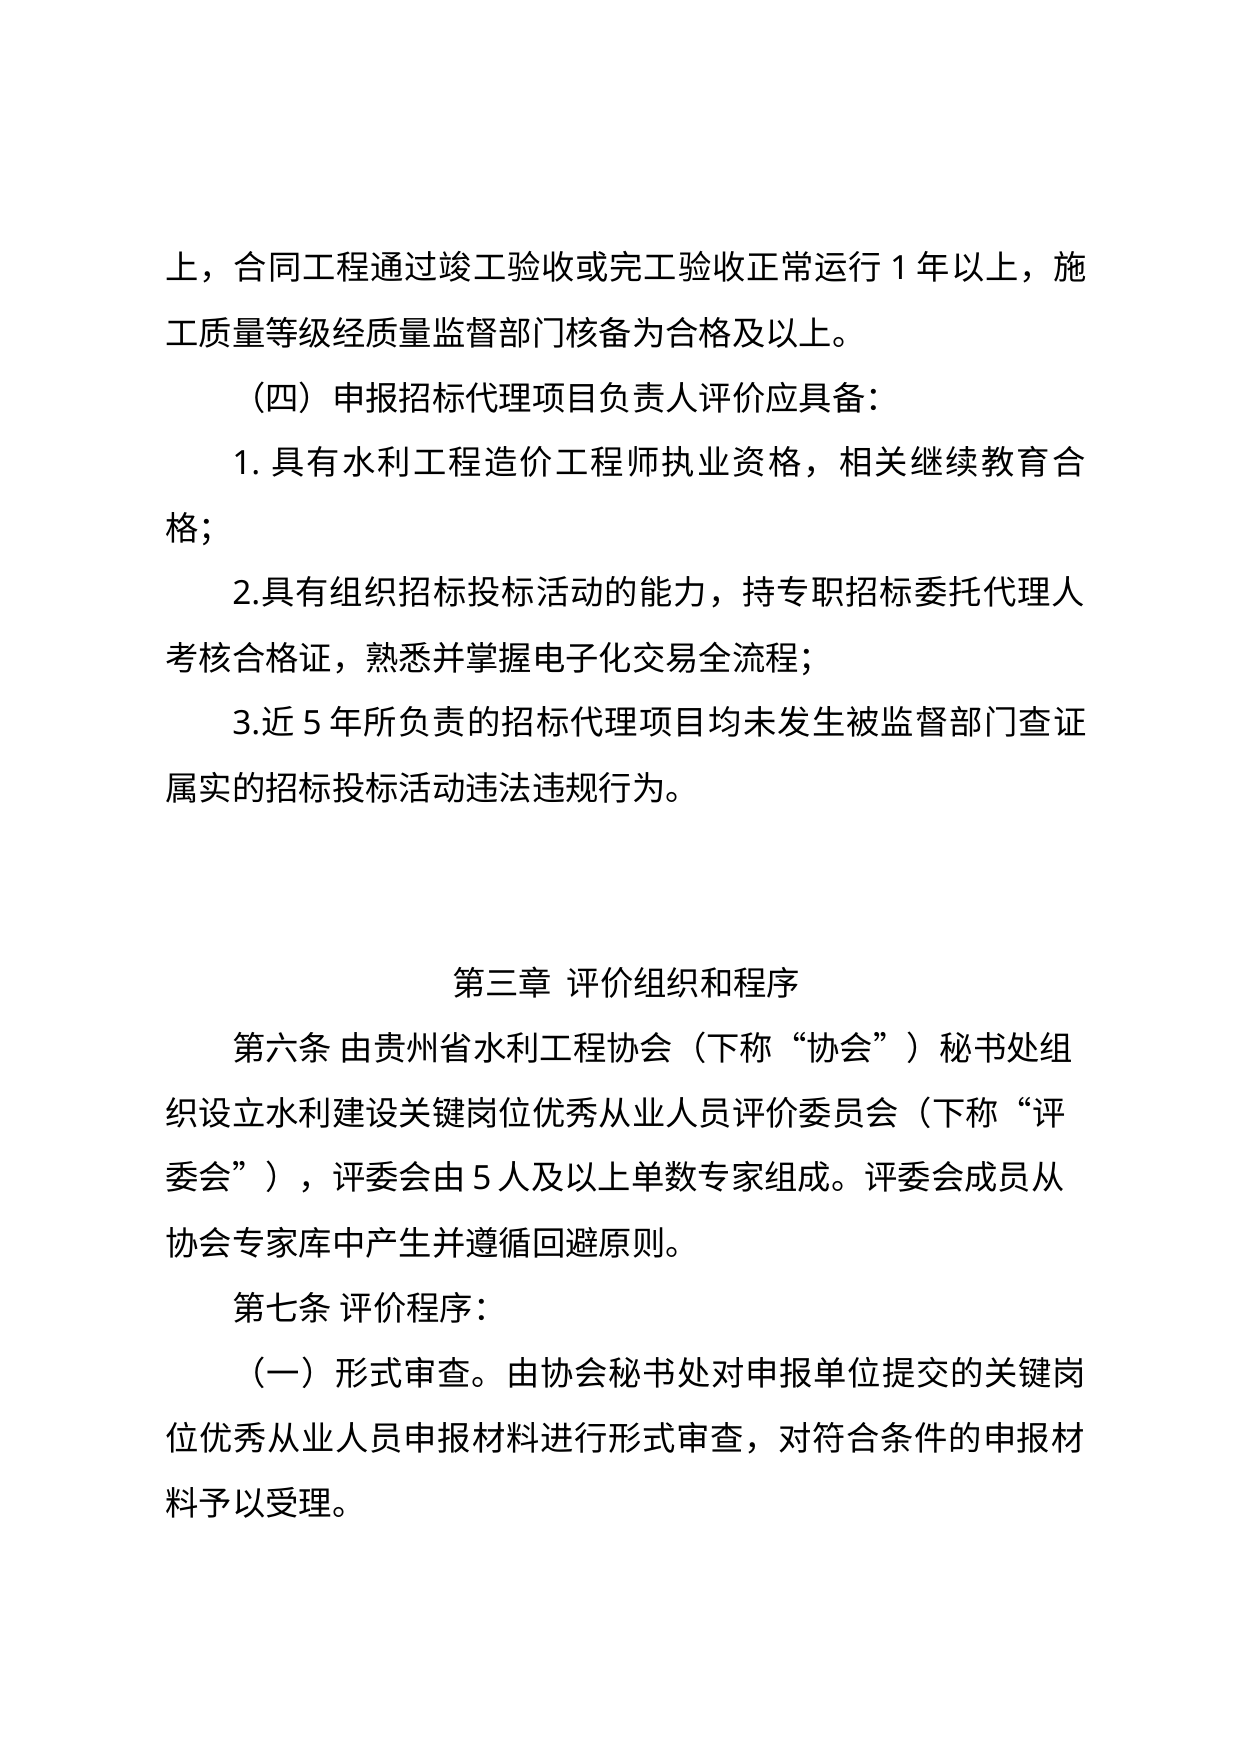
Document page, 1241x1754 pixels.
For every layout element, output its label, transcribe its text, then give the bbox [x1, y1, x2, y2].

text （一）形式审查。由协会秘书处对申报单位提交的关键岗位优秀从业人员申报材料进行形式审查，对符合条件的申报材料予以受理。 [165, 1338, 1087, 1533]
text 3.近5年所负责的招标代理项目均未发生被监督部门查证属实的招标投标活动违法违规行为。 [165, 688, 1087, 818]
text （四）申报招标代理项目负责人评价应具备： [165, 363, 1087, 428]
text 第六条 由贵州省水利工程协会（下称“协会”）秘书处组织设立水利建设关键岗位优秀从业人员评价委员会（下称“评委会”），评委会由5人及以上单数专家组成。评委会成员从协会专家库中产生并遵循回避原则。 [165, 1013, 1087, 1273]
text 第三章 评价组织和程序 [165, 948, 1087, 1013]
text 2.具有组织招标投标活动的能力，持专职招标委托代理人考核合格证，熟悉并掌握电子化交易全流程； [165, 558, 1087, 688]
text 第七条 评价程序： [165, 1273, 1087, 1338]
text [165, 233, 1087, 363]
text 1. 具有水利工程造价工程师执业资格，相关继续教育合格； [165, 428, 1087, 558]
